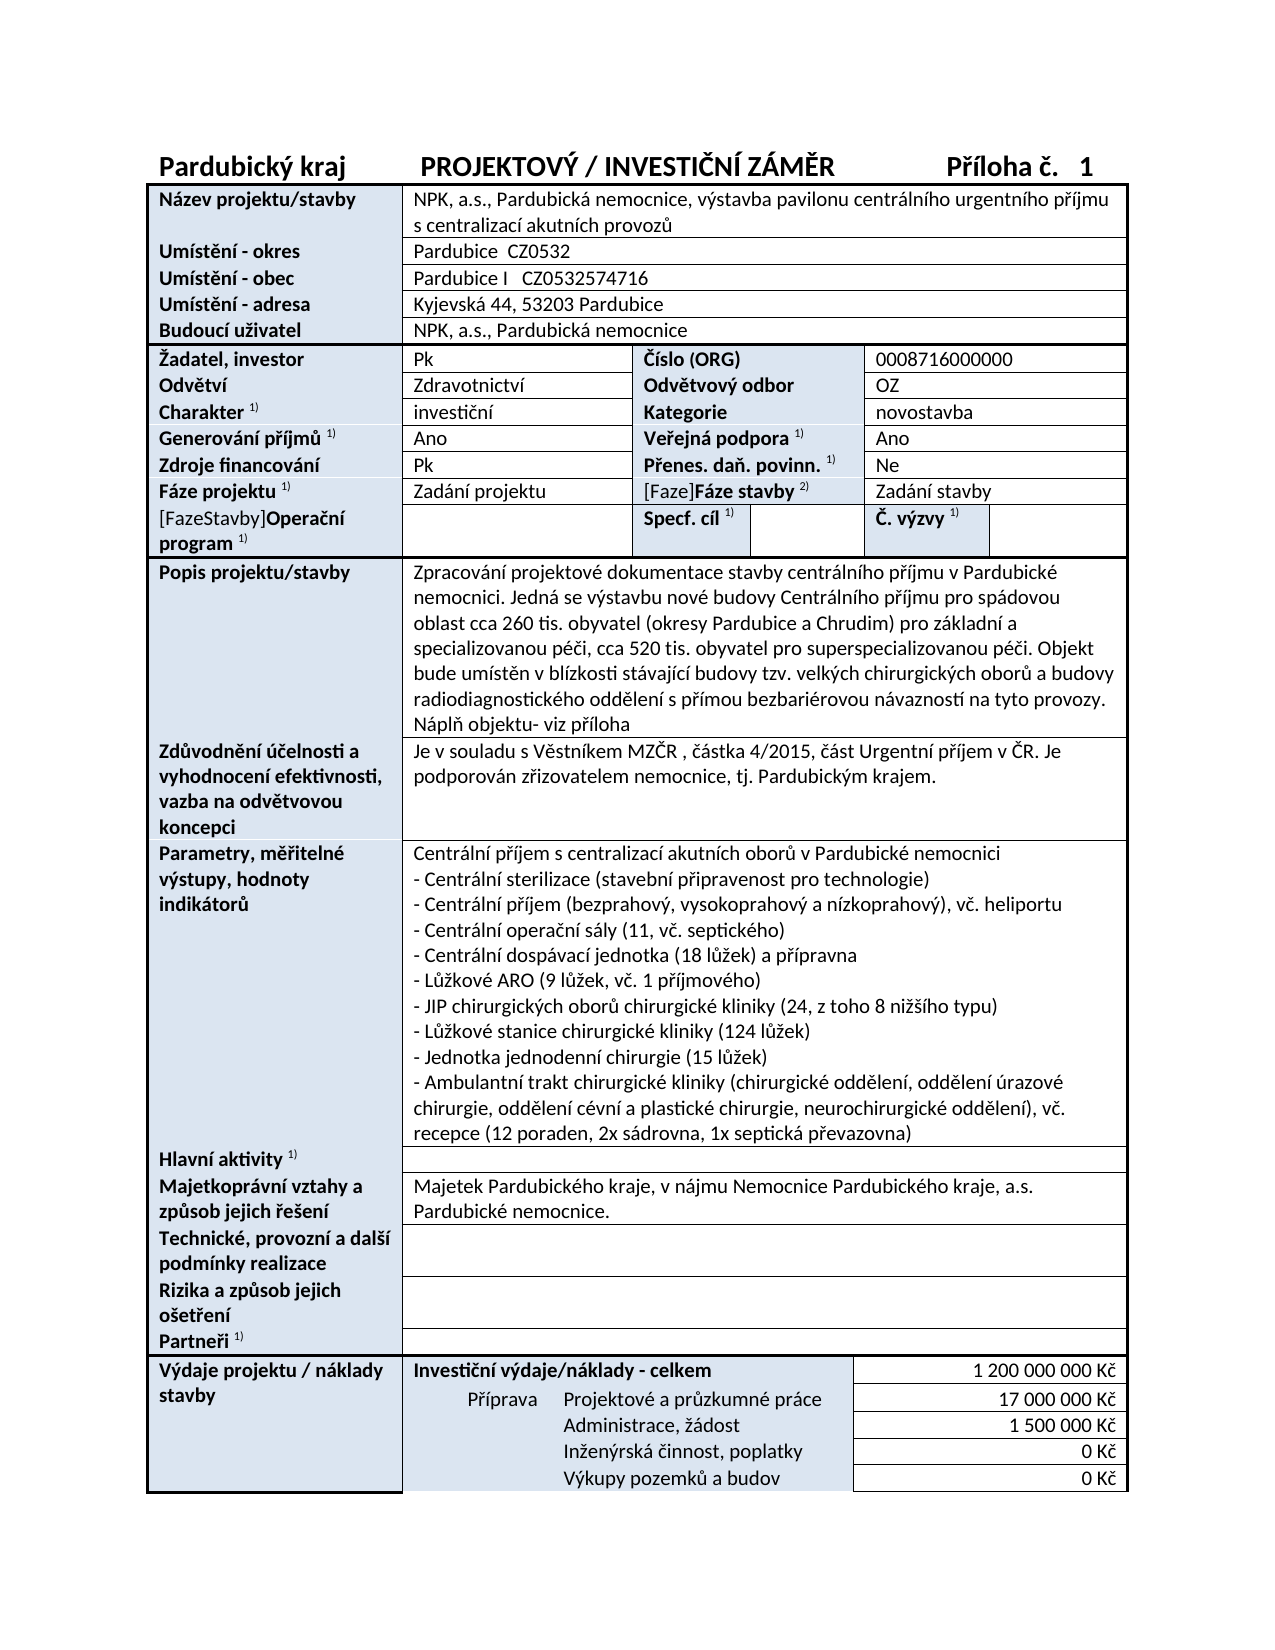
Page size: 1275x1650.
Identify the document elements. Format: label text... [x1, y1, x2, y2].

table_cell Název projektu/stavby [149, 186, 402, 237]
table_cell Veřejná podpora 1) [633, 425, 864, 451]
table_cell Hlavní aktivity 1) [149, 1146, 402, 1172]
table_cell [403, 1147, 1126, 1172]
table_cell [865, 346, 1126, 372]
table_cell Investiční výdaje/náklady - celkem [403, 1357, 853, 1383]
table_header PROJEKTOVÝ / INVESTIČNÍ ZÁMĚR [402, 148, 853, 183]
table_cell Rizika a způsob jejich ošetření [149, 1276, 402, 1328]
table_cell Charakter 1) [149, 398, 402, 424]
table_cell Zdůvodnění účelnosti a vyhodnocení efektivnosti, vazba na odvětvovou koncepci [149, 737, 402, 839]
table_cell Umístění - obec [149, 264, 402, 290]
table_cell Výkupy pozemků a budov [403, 1464, 853, 1491]
table_header Pardubický kraj [148, 148, 402, 183]
table_cell Příprava Projektové a průzkumné práce [403, 1383, 853, 1411]
table_cell Odvětvový odbor [633, 372, 864, 398]
table_cell Budoucí uživatel [149, 317, 402, 343]
table_cell Odvětví [149, 372, 402, 398]
table_cell Administrace, žádost [403, 1411, 853, 1438]
table_cell [403, 1173, 1126, 1224]
table_cell Č. výzvy 1) [865, 505, 989, 556]
table_cell Fáze stavby 2) [633, 478, 864, 504]
table_cell Parametry, měřitelné výstupy, hodnoty indikátorů [149, 840, 402, 1146]
table_cell [403, 738, 1126, 839]
table_cell Fáze projektu 1) [149, 478, 402, 504]
table_cell Výdaje projektu / náklady stavby [149, 1357, 402, 1491]
table_cell [403, 1277, 1126, 1328]
table_cell Kategorie [633, 398, 864, 424]
table_cell Zdroje financování [149, 451, 402, 477]
table_cell [751, 505, 864, 556]
table_cell Žadatel, investor [149, 346, 402, 372]
table_cell Přenes. daň. povinn. 1) [633, 451, 864, 477]
table_cell [403, 841, 1126, 1146]
table_cell [403, 265, 1126, 290]
table_cell Umístění - adresa [149, 290, 402, 317]
table_cell Pk [403, 346, 632, 372]
table_cell Generování příjmů 1) [149, 425, 402, 451]
table_cell Popis projektu/stavby [149, 559, 402, 737]
table_cell Operační program 1) [149, 504, 402, 556]
table_cell Inženýrská činnost, poplatky [403, 1438, 853, 1464]
table_cell Číslo (ORG) [633, 346, 864, 372]
table_cell [403, 559, 1126, 737]
table_header Příloha č. 1 [854, 148, 1127, 183]
table_cell Partneři 1) [149, 1328, 402, 1354]
table_cell Technické, provozní a další podmínky realizace [149, 1224, 402, 1276]
table_cell [403, 1225, 1126, 1276]
table_cell Umístění - okres [149, 237, 402, 264]
table_cell Majetkoprávní vztahy a způsob jejich řešení [149, 1172, 402, 1224]
table_cell Specf. cíl 1) [633, 505, 750, 556]
